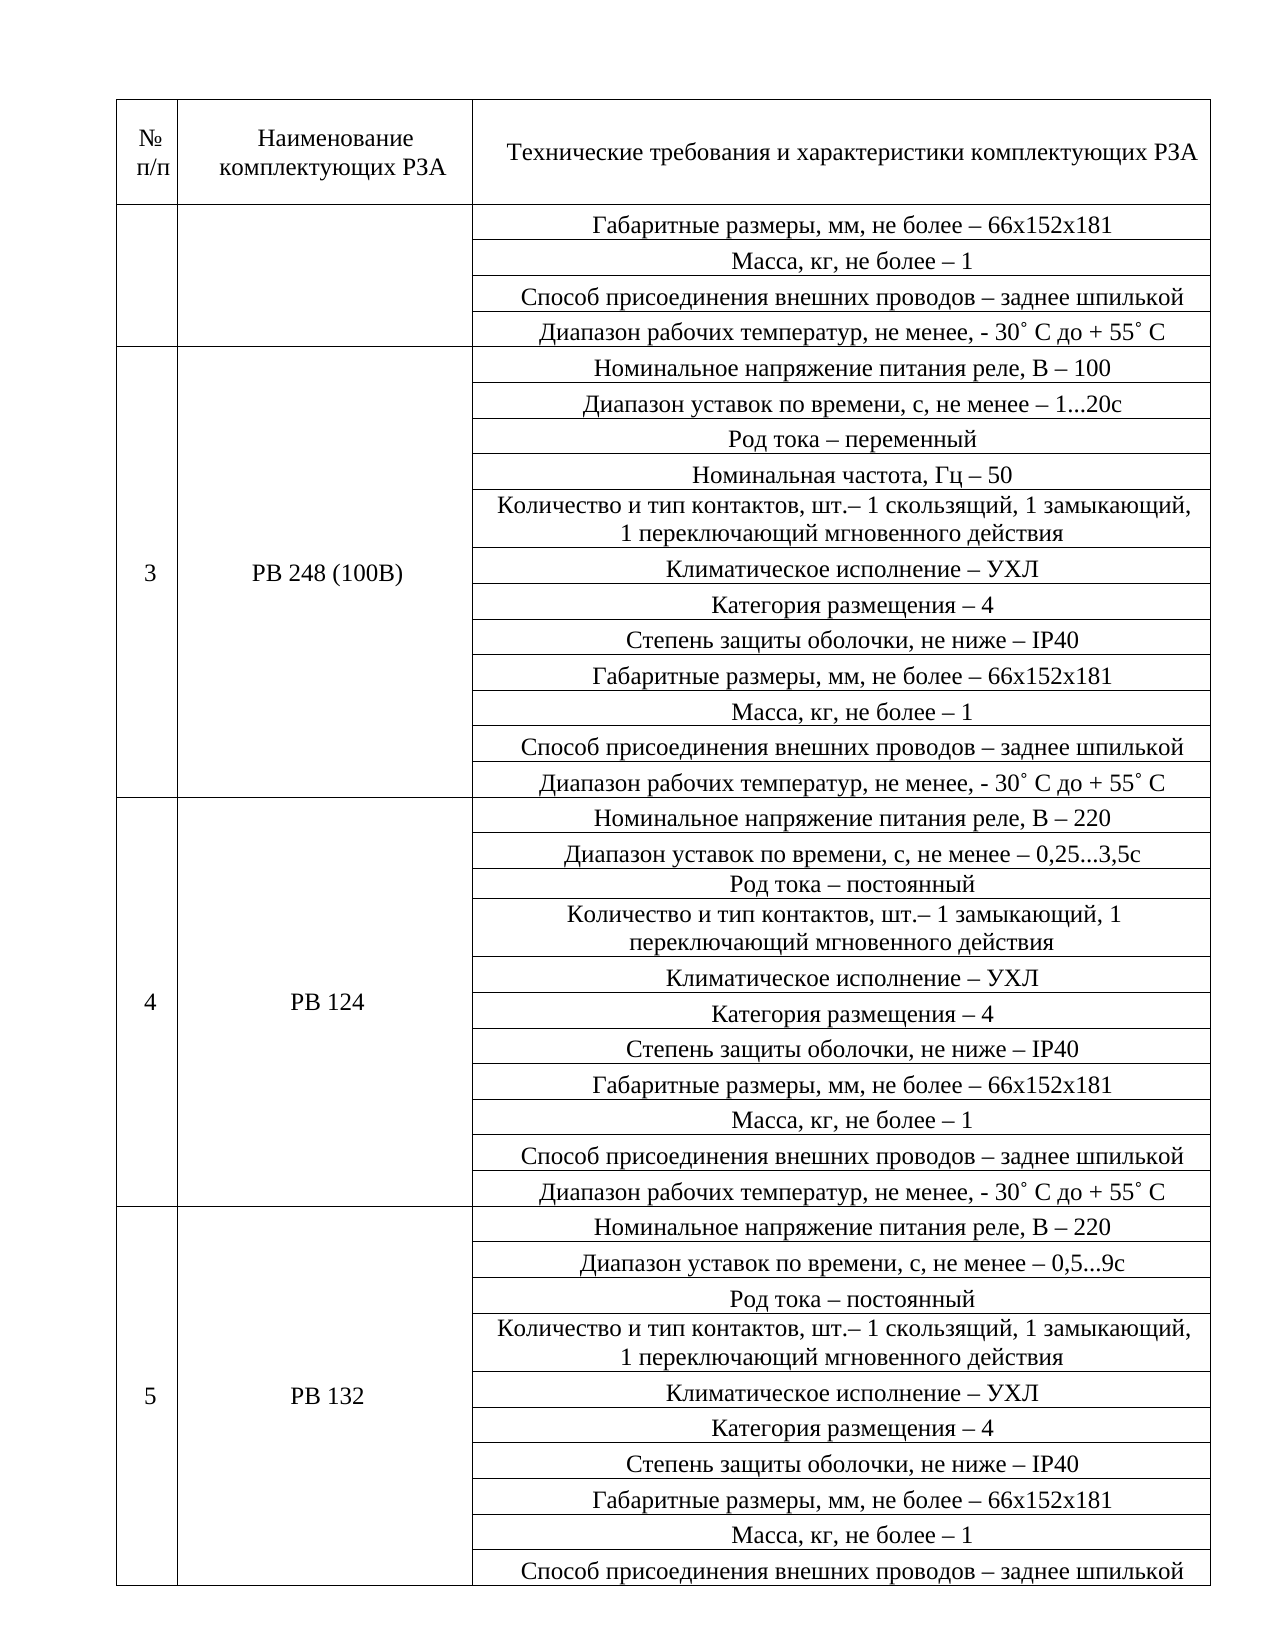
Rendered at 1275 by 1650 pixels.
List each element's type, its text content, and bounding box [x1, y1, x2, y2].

table_cell Род тока – постоянный [473, 1278, 1210, 1312]
table_cell Климатическое исполнение – УХЛ [473, 1372, 1210, 1407]
table_header Наименование комплектующих РЗА [178, 100, 472, 204]
table_cell Климатическое исполнение – УХЛ [473, 548, 1210, 583]
table_cell Габаритные размеры, мм, не более – 66х152х181 [473, 205, 1210, 239]
table_cell Род тока – постоянный [473, 869, 1210, 898]
table_cell 5 [117, 1207, 177, 1585]
table_cell Номинальное напряжение питания реле, В – 100 [473, 347, 1210, 382]
table_cell Климатическое исполнение – УХЛ [473, 957, 1210, 992]
table_cell Способ присоединения внешних проводов – заднее шпилькой [473, 1135, 1210, 1170]
table_cell Масса, кг, не более – 1 [473, 240, 1210, 275]
table_cell Категория размещения – 4 [473, 993, 1210, 1027]
table_cell Масса, кг, не более – 1 [473, 1100, 1210, 1134]
table_cell Количество и тип контактов, шт.– 1 скользящий, 1 замыкающий, 1 переключающий мгновенного действия [473, 1314, 1210, 1371]
table_cell Степень защиты оболочки, не ниже – IP40 [473, 620, 1210, 654]
table_cell 3 [117, 347, 177, 797]
table_cell Габаритные размеры, мм, не более – 66х152х181 [473, 1064, 1210, 1099]
table_cell Категория размещения – 4 [473, 1408, 1210, 1442]
table_cell Номинальное напряжение питания реле, В – 220 [473, 798, 1210, 832]
table_cell Диапазон рабочих температур, не менее, - 30˚ С до + 55˚ С [473, 762, 1210, 797]
table_cell Количество и тип контактов, шт.– 1 скользящий, 1 замыкающий, 1 переключающий мгновенного действия [473, 490, 1210, 547]
table_cell Способ присоединения внешних проводов – заднее шпилькой [473, 1550, 1210, 1585]
table_header Технические требования и характеристики комплектующих РЗА [473, 100, 1210, 204]
table_cell Диапазон рабочих температур, не менее, - 30˚ С до + 55˚ С [473, 1171, 1210, 1206]
table_cell Габаритные размеры, мм, не более – 66х152х181 [473, 655, 1210, 690]
table_header № п/п [117, 100, 177, 204]
table_cell Масса, кг, не более – 1 [473, 1515, 1210, 1549]
table_cell РВ 124 [178, 798, 472, 1206]
table_cell Диапазон уставок по времени, с, не менее – 1...20с [473, 383, 1210, 417]
table_cell Масса, кг, не более – 1 [473, 691, 1210, 725]
table_cell Род тока – переменный [473, 419, 1210, 453]
table_cell Номинальная частота, Гц – 50 [473, 454, 1210, 489]
table_cell Способ присоединения внешних проводов – заднее шпилькой [473, 726, 1210, 761]
table_cell Степень защиты оболочки, не ниже – IP40 [473, 1443, 1210, 1478]
table_cell Номинальное напряжение питания реле, В – 220 [473, 1207, 1210, 1241]
table_cell Способ присоединения внешних проводов – заднее шпилькой [473, 276, 1210, 311]
table_cell Диапазон уставок по времени, с, не менее – 0,25...3,5с [473, 833, 1210, 868]
table_cell Степень защиты оболочки, не ниже – IP40 [473, 1029, 1210, 1063]
table_cell Диапазон рабочих температур, не менее, - 30˚ С до + 55˚ С [473, 312, 1210, 346]
table_cell РВ 248 (100В) [178, 347, 472, 797]
table_cell Диапазон уставок по времени, с, не менее – 0,5...9с [473, 1242, 1210, 1277]
table_cell Количество и тип контактов, шт.– 1 замыкающий, 1 переключающий мгновенного действия [473, 899, 1210, 956]
table_cell Категория размещения – 4 [473, 584, 1210, 618]
table_cell Габаритные размеры, мм, не более – 66х152х181 [473, 1479, 1210, 1513]
table_cell РВ 132 [178, 1207, 472, 1585]
table_cell 4 [117, 798, 177, 1206]
